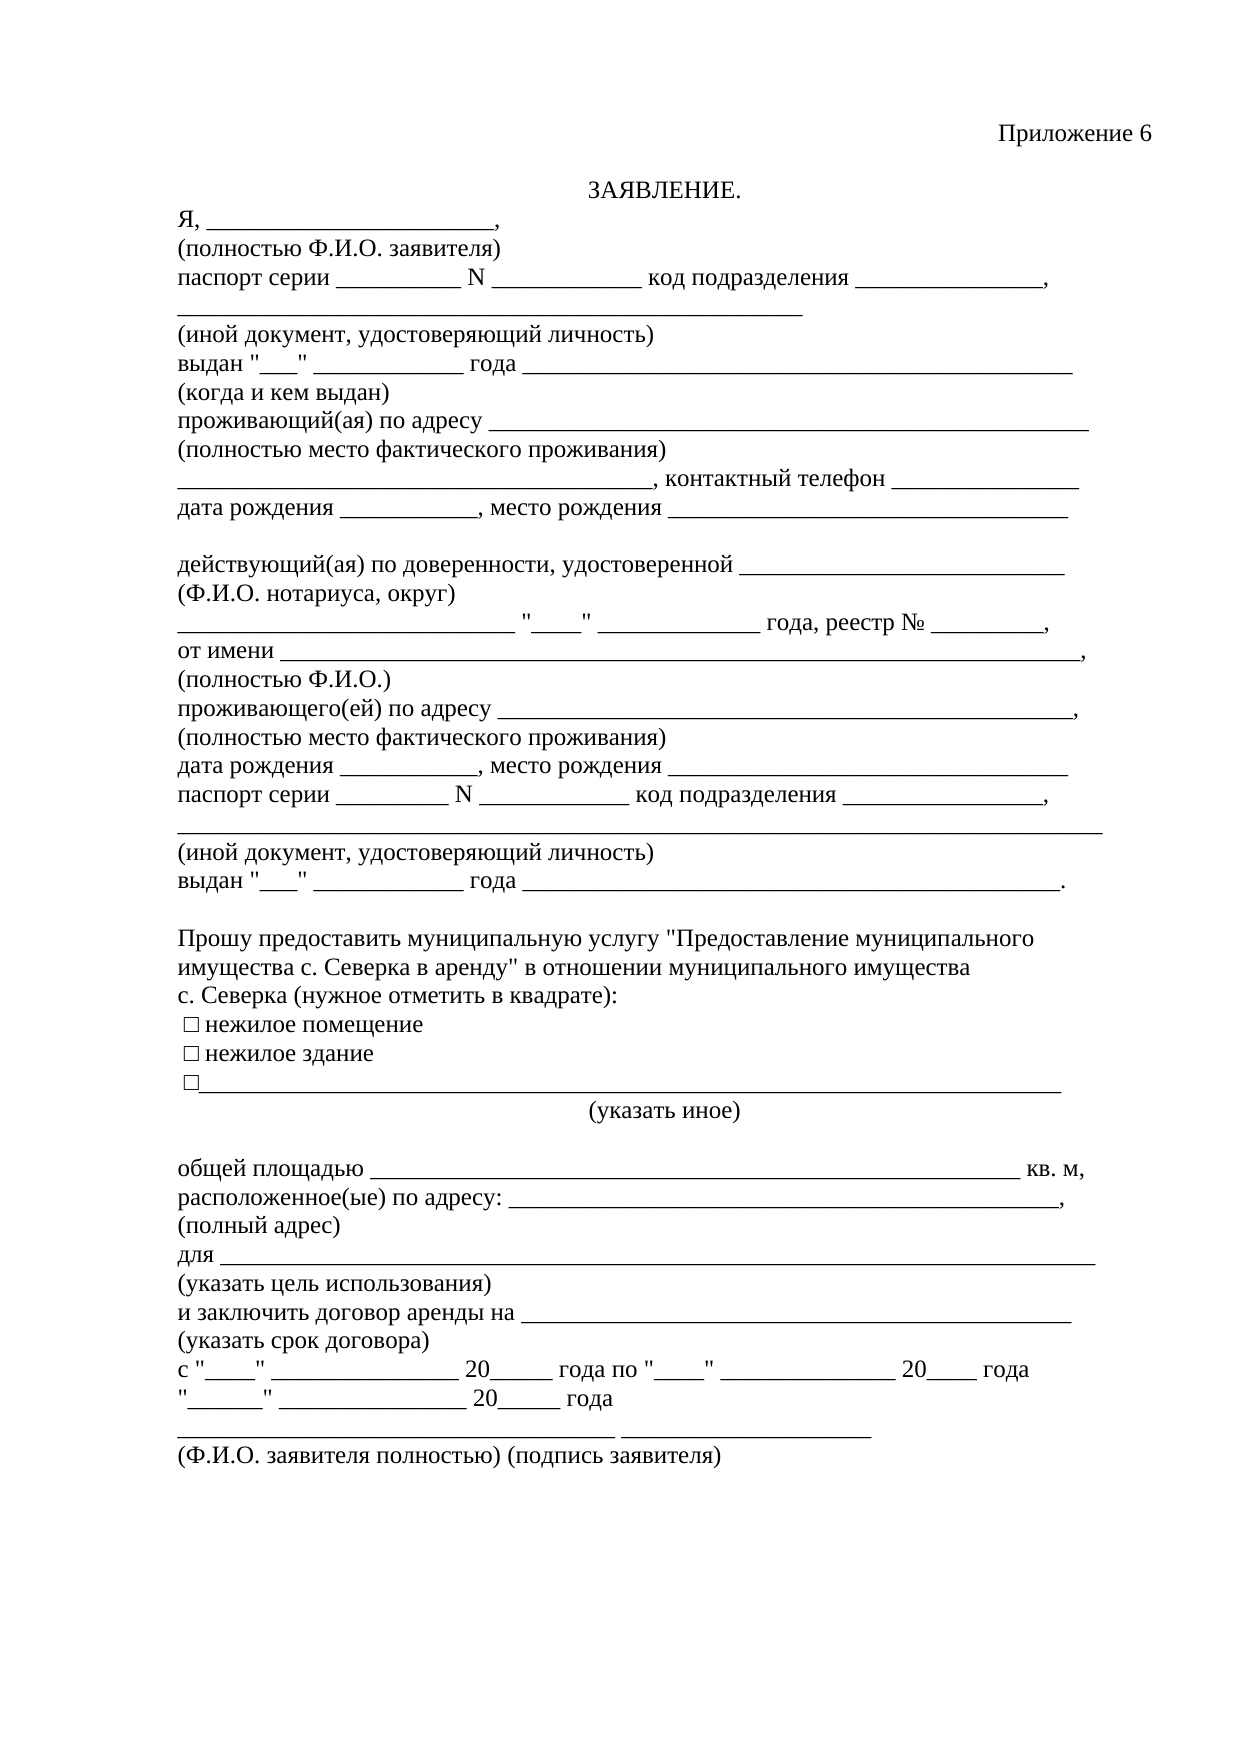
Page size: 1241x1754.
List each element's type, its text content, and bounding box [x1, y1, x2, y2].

text (когда и кем выдан) [177, 377, 1152, 406]
text (полностью Ф.И.О.) [177, 664, 1152, 693]
text паспорт серии __________ N ____________ код подразделения _______________, [177, 262, 1152, 291]
text Я, _______________________, [177, 204, 1152, 233]
text дата рождения ___________, место рождения ________________________________ [177, 751, 1152, 779]
text ___________________________ "____" _____________ года, реестр № _________, [177, 607, 1152, 636]
text имущества с. Северка в аренду" в отношении муниципального имущества [177, 952, 1152, 981]
text (полный адрес) [177, 1211, 1152, 1239]
text действующий(ая) по доверенности, удостоверенной __________________________ [177, 549, 1152, 578]
text (Ф.И.О. нотариуса, округ) [177, 578, 1152, 607]
text (Ф.И.О. заявителя полностью) (подпись заявителя) [177, 1441, 1152, 1469]
text ЗАЯВЛЕНИЕ. [177, 176, 1152, 204]
text ___________________________________ ____________________ [177, 1412, 1152, 1441]
text Приложение 6 [177, 118, 1152, 147]
text □_____________________________________________________________________ [177, 1067, 1152, 1096]
text (полностью место фактического проживания) [177, 722, 1152, 751]
text (полностью место фактического проживания) [177, 434, 1152, 463]
text выдан "___" ____________ года ___________________________________________. [177, 866, 1152, 894]
text паспорт серии _________ N ____________ код подразделения ________________, [177, 779, 1152, 808]
text (иной документ, удостоверяющий личность) [177, 319, 1152, 348]
text __________________________________________________________________________ [177, 808, 1152, 837]
text и заключить договор аренды на ____________________________________________ [177, 1297, 1152, 1326]
text для ______________________________________________________________________ [177, 1239, 1152, 1268]
text выдан "___" ____________ года ____________________________________________ [177, 348, 1152, 377]
text проживающего(ей) по адресу ______________________________________________, [177, 693, 1152, 722]
text __________________________________________________ [177, 291, 1152, 319]
text общей площадью ____________________________________________________ кв. м, [177, 1153, 1152, 1182]
text (полностью Ф.И.О. заявителя) [177, 233, 1152, 262]
text □ нежилое помещение [177, 1009, 1152, 1038]
text с. Северка (нужное отметить в квадрате): [177, 981, 1152, 1009]
text Прошу предоставить муниципальную услугу "Предоставление муниципального [177, 923, 1152, 952]
text от имени ________________________________________________________________, [177, 636, 1152, 664]
text проживающий(ая) по адресу ________________________________________________ [177, 406, 1152, 434]
text с "____" _______________ 20_____ года по "____" ______________ 20____ года [177, 1354, 1152, 1383]
text (указать цель использования) [177, 1268, 1152, 1297]
text "______" _______________ 20_____ года [177, 1383, 1152, 1412]
text (иной документ, удостоверяющий личность) [177, 837, 1152, 866]
text □ нежилое здание [177, 1038, 1152, 1067]
text дата рождения ___________, место рождения ________________________________ [177, 492, 1152, 521]
text (указать срок договора) [177, 1326, 1152, 1354]
text расположенное(ые) по адресу: ____________________________________________, [177, 1182, 1152, 1211]
text (указать иное) [177, 1096, 1152, 1124]
text ______________________________________, контактный телефон _______________ [177, 463, 1152, 492]
